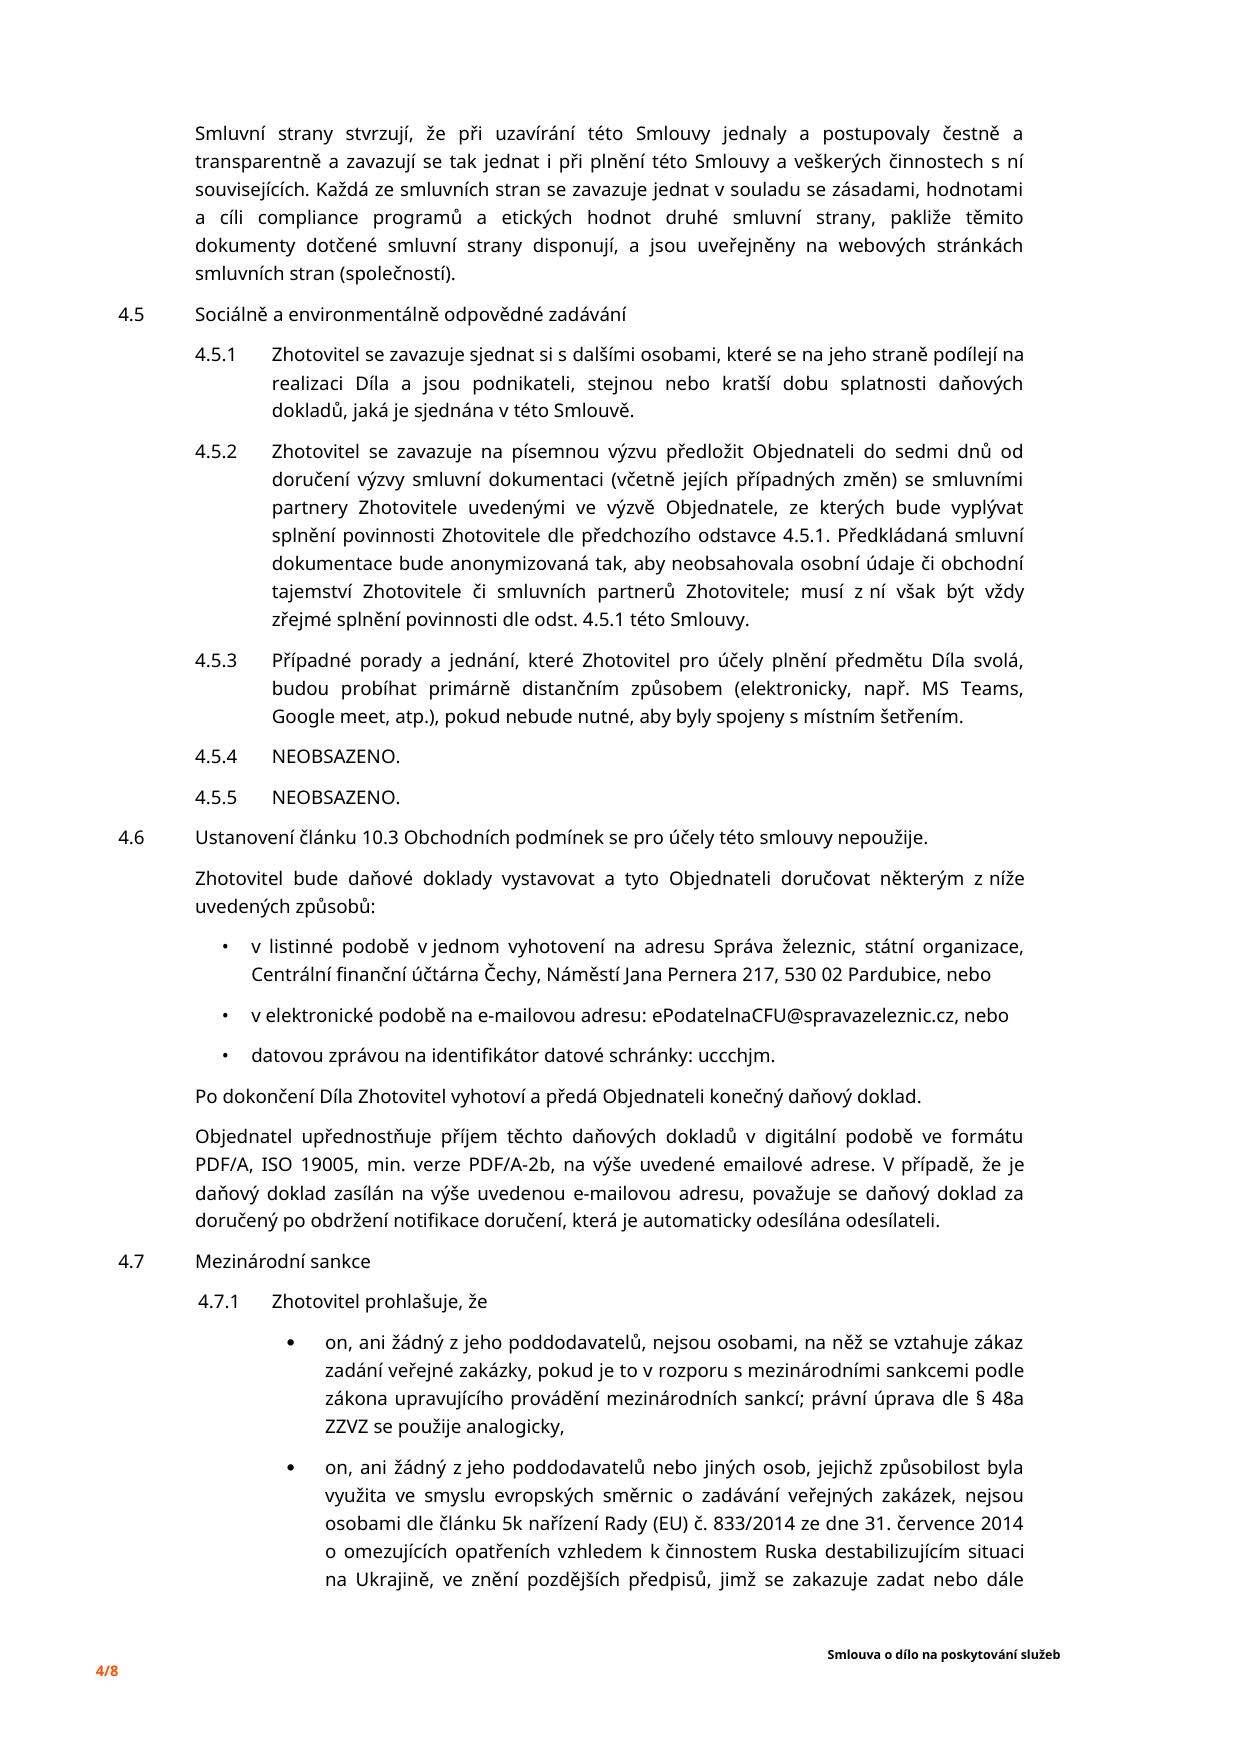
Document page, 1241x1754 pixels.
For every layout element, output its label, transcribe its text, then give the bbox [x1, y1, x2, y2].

list Smluvní strany stvrzují, že při uzavírání této Smlouvy jednaly a postupovaly čestně a transparentně a zavazují se tak jednat i při plnění této Smlouvy a veškerých činnostech s ní souvisejících. Každá ze smluvních stran se zavazuje jednat v souladu se zásadami, hodnotami a cíli compliance programů a etických hodnot druhé smluvní strany, pakliže těmito dokumenty dotčené smluvní strany disponují, a jsou uveřejněny na webových stránkách smluvních stran (společností). [195, 121, 1024, 286]
text Zhotovitel se zavazuje na písemnou výzvu předložit Objednateli do sedmi dnů od doručení výzvy smluvní dokumentaci (včetně jejích případných změn) se smluvními partnery Zhotovitele uvedenými ve výzvě Objednatele, ze kterých bude vyplývat splnění povinnosti Zhotovitele dle předchozího odstavce 4.5.1. Předkládaná smluvní dokumentace bude anonymizovaná tak, aby neobsahovala osobní údaje či obchodní tajemství Zhotovitele či smluvních partnerů Zhotovitele; musí z ní však být vždy zřejmé splnění povinnosti dle odst. 4.5.1 této Smlouvy. [195, 438, 1024, 632]
text Ustanovení článku 10.3 Obchodních podmínek se pro účely této smlouvy nepoužije. [118, 824, 1024, 850]
list • datovou zprávou na identifikátor datové schránky: uccchjm. [222, 1043, 1024, 1068]
list Mezinárodní sankce [118, 1248, 1024, 1274]
list • v elektronické podobě na e-mailovou adresu: ePodatelnaCFU@spravazeleznic.cz, nebo [222, 1002, 1024, 1028]
text Případné porady a jednání, které Zhotovitel pro účely plnění předmětu Díla svolá, budou probíhat primárně distančním způsobem (elektronicky, např. MS Teams, Google meet, atp.), pokud nebude nutné, aby byly spojeny s místním šetřením. [195, 647, 1024, 728]
text NEOBSAZENO. [195, 784, 1024, 809]
list • v listinné podobě v jednom vyhotovení na adresu Správa železnic, státní organizace, Centrální finanční účtárna Čechy, Náměstí Jana Pernera 217, 530 02 Pardubice, nebo [222, 934, 1024, 987]
text NEOBSAZENO. [195, 743, 1024, 769]
list on, ani žádný z jeho poddodavatelů, nejsou osobami, na něž se vztahuje zákaz zadání veřejné zakázky, pokud je to v rozporu s mezinárodními sankcemi podle zákona upravujícího provádění mezinárodních sankcí; právní úprava dle § 48a ZZVZ se použije analogicky, [287, 1329, 1024, 1439]
text Sociálně a environmentálně odpovědné zadávání [118, 301, 1024, 327]
list Objednatel upřednostňuje příjem těchto daňových dokladů v digitální podobě ve formátu PDF/A, ISO 19005, min. verze PDF/A-2b, na výše uvedené emailové adrese. V případě, že je daňový doklad zasílán na výše uvedenou e-mailovou adresu, považuje se daňový doklad za doručený po obdržení notifikace doručení, která je automaticky odesílána odesílateli. [195, 1124, 1024, 1233]
text Zhotovitel se zavazuje sjednat si s dalšími osobami, které se na jeho straně podílejí na realizaci Díla a jsou podnikateli, stejnou nebo kratší dobu splatnosti daňových dokladů, jaká je sjednána v této Smlouvě. [195, 342, 1024, 423]
list Zhotovitel prohlašuje, že [198, 1289, 1024, 1314]
list Zhotovitel bude daňové doklady vystavovat a tyto Objednateli doručovat některým z níže uvedených způsobů: [195, 865, 1024, 919]
list Po dokončení Díla Zhotovitel vyhotoví a předá Objednateli konečný daňový doklad. [195, 1083, 1024, 1109]
